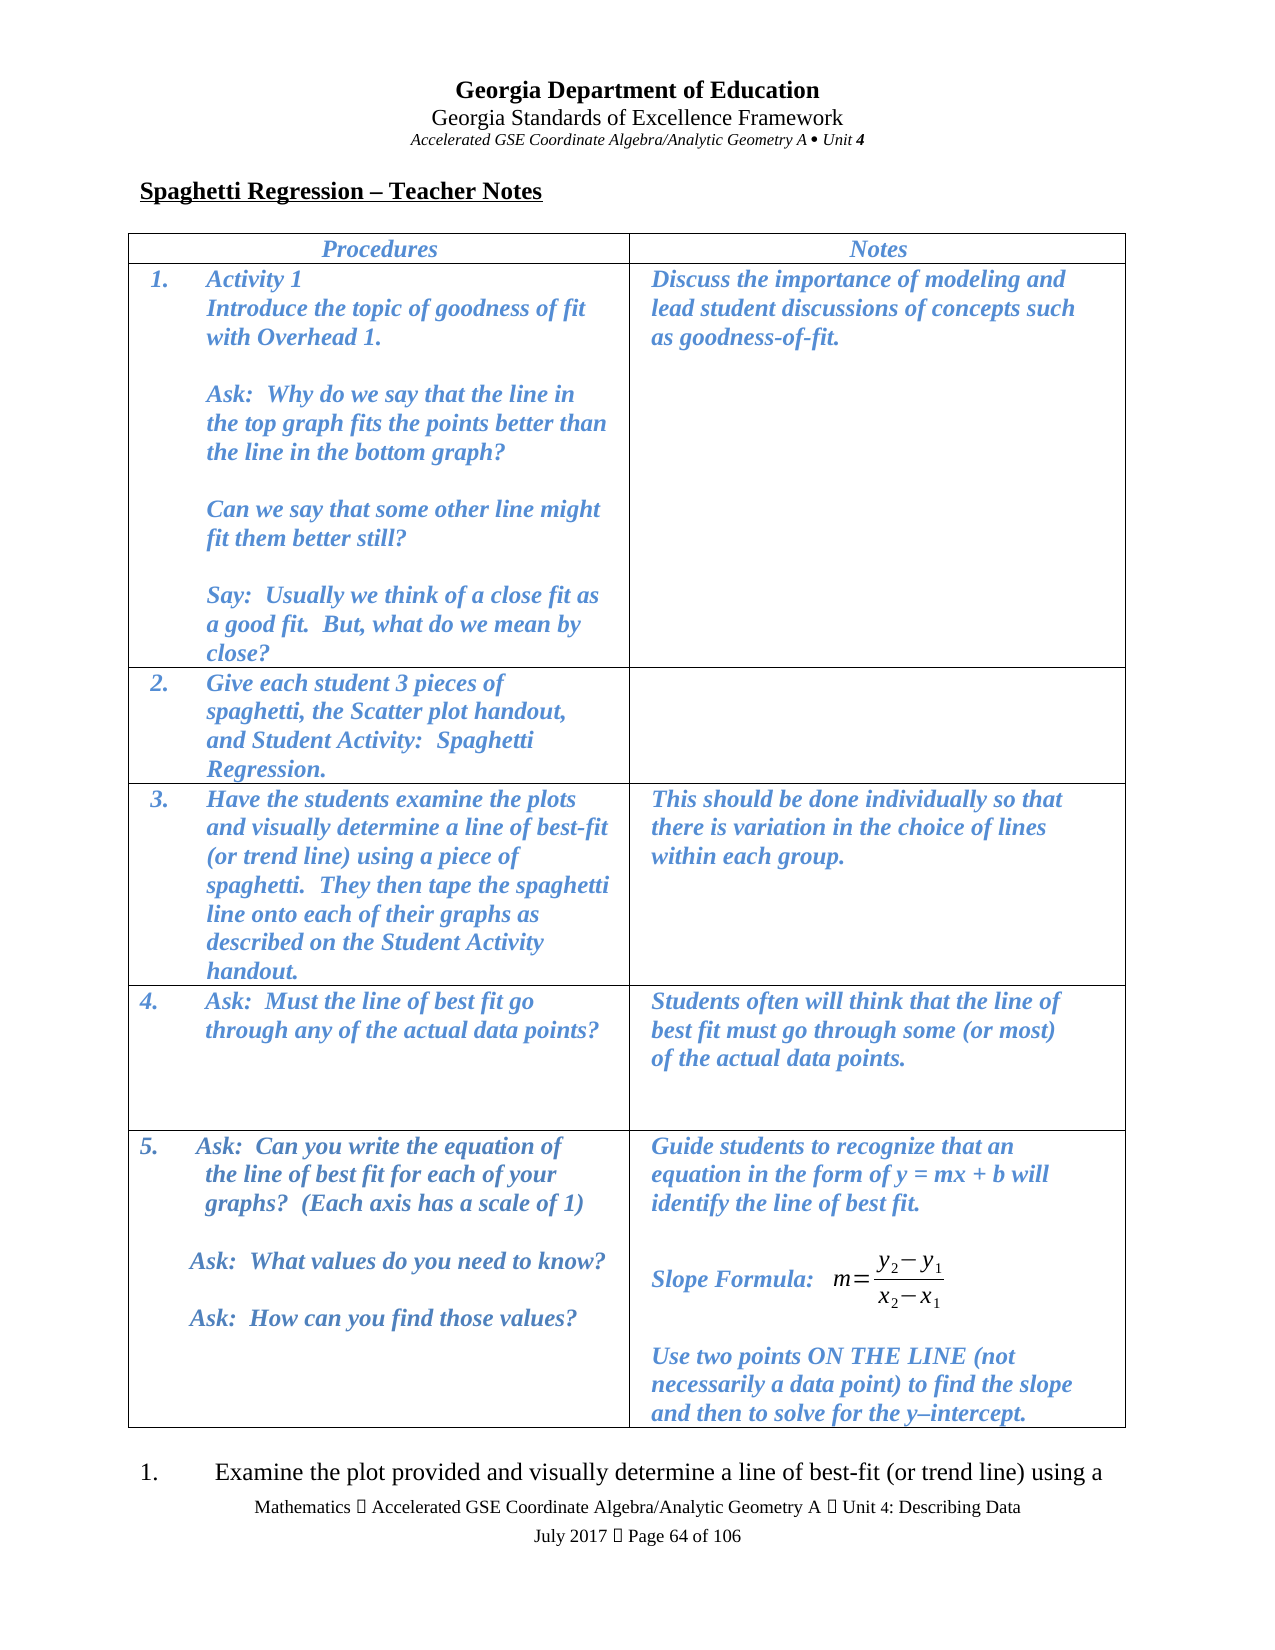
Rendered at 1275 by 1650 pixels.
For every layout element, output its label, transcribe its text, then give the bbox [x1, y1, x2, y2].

table_cell Discuss the importance of modeling and lead student discussions of concepts such as goodness-of-fit. [630, 264, 1125, 667]
table_cell 3. Have the students examine the plots and visually determine a line of best-fit (or trend line) using a piece of spaghetti. They then tape the spaghetti line onto each of their graphs as described on the Student Activity handout. [129, 784, 629, 985]
table_cell This should be done individually so that there is variation in the choice of lines within each group. [630, 784, 1125, 985]
table_header Notes [630, 234, 1125, 263]
table_cell 1. Activity 1 Introduce the topic of goodness of fit with Overhead 1. Ask: Why do we say that the line in the top graph fits the points better than the line in the bottom graph? Can we say that some other line might fit them better still? Say: Usually we think of a close fit as a good fit. But, what do we mean by close? [129, 264, 629, 667]
table_cell 2. Give each student 3 pieces of spaghetti, the Scatter plot handout, and Student Activity: Spaghetti Regression. [129, 668, 629, 783]
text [139, 1457, 1137, 1486]
table_cell [630, 668, 1125, 783]
text Spaghetti Regression – Teacher Notes [139, 176, 1135, 204]
table_header Procedures [129, 234, 629, 263]
table_cell 5. Ask: Can you write the equation of the line of best fit for each of your graphs? (Each axis has a scale of 1) Ask: What values do you need to know? Ask: How can you find those values? [129, 1131, 629, 1427]
table_cell 4. Ask: Must the line of best fit go through any of the actual data points? [129, 986, 629, 1130]
table_cell Guide students to recognize that an equation in the form of y = mx + b will identify the line of best fit. Slope Formula: Use two points ON THE LINE (not necessarily a data point) to find the slope and then to solve for the y–intercept. [630, 1131, 1125, 1427]
table_cell Students often will think that the line of best fit must go through some (or most) of the actual data points. [630, 986, 1125, 1130]
